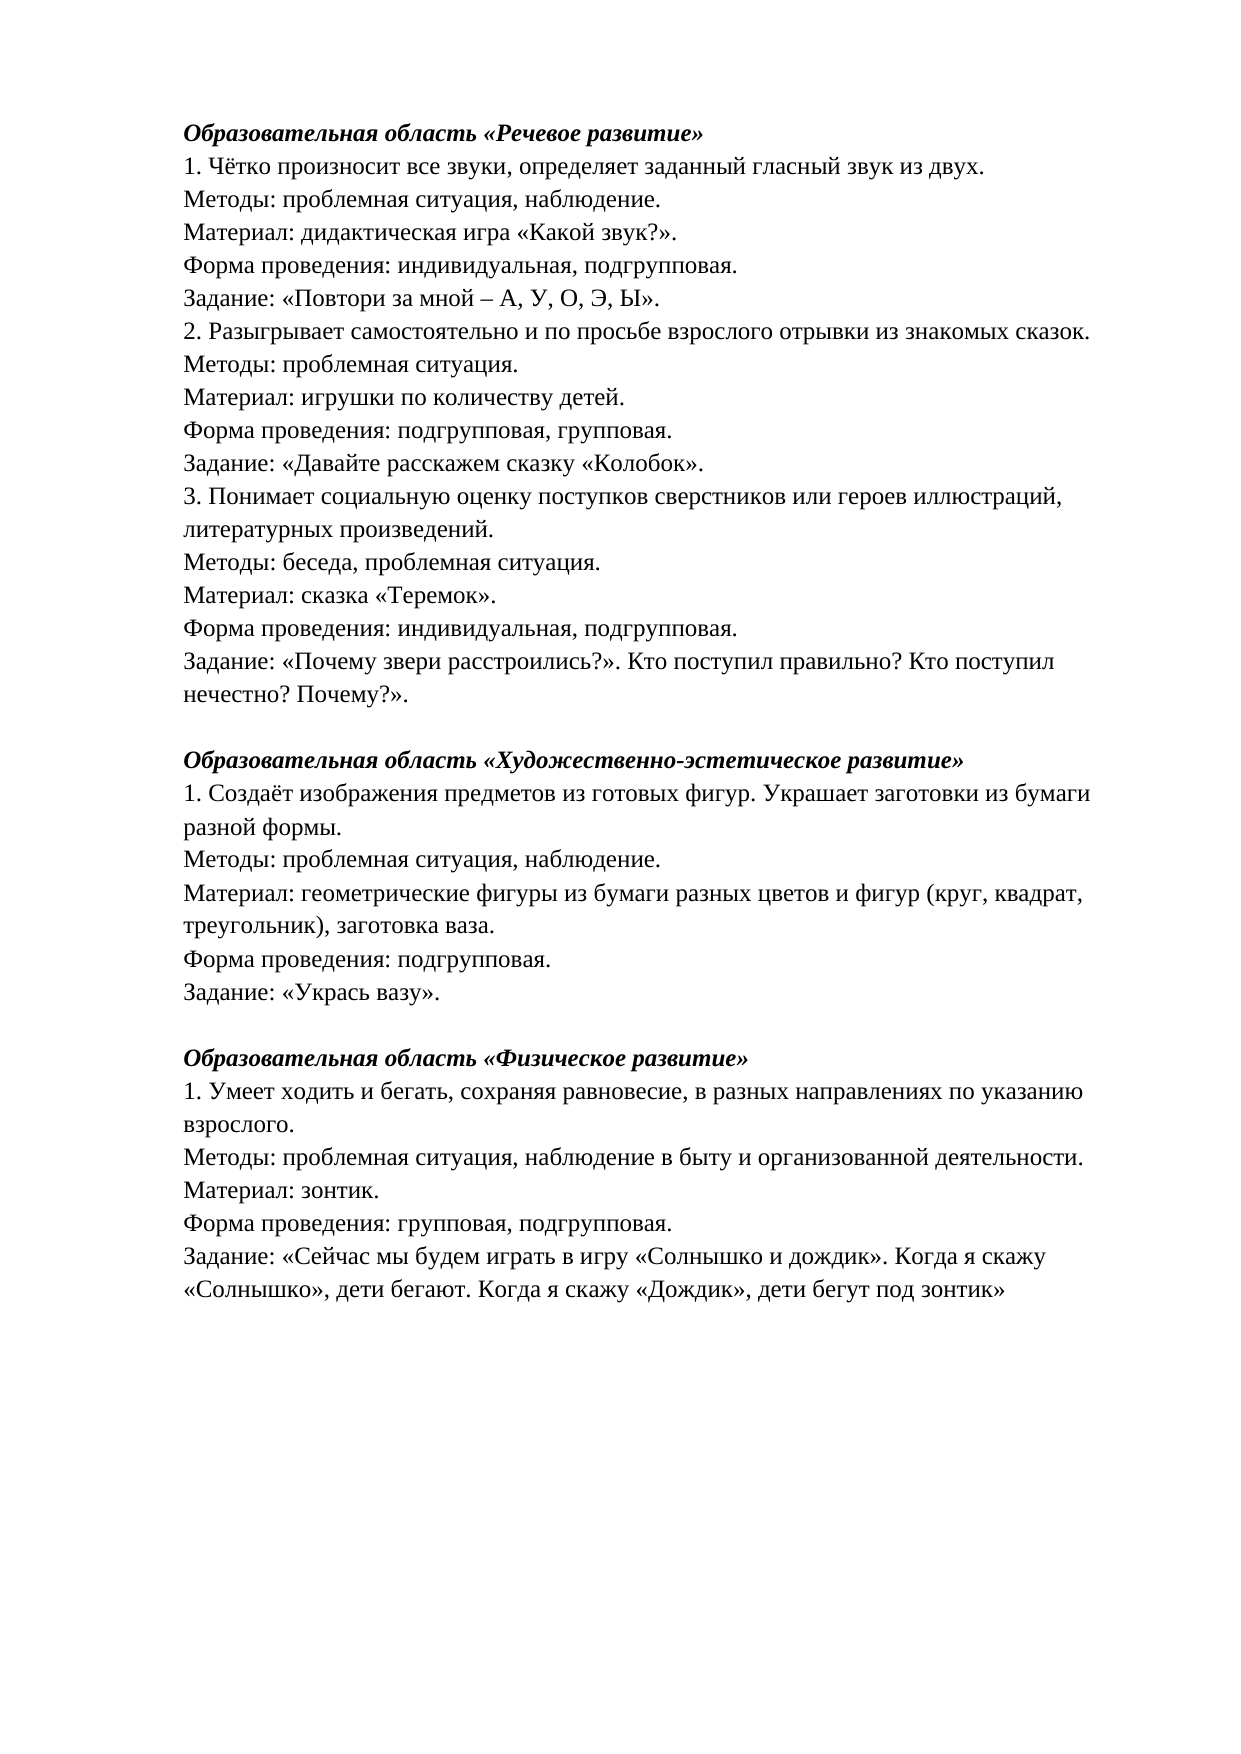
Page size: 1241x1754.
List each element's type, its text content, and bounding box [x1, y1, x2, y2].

text Форма проведения: подгрупповая, групповая. [183, 415, 1146, 444]
text 2. Разыгрывает самостоятельно и по просьбе взрослого отрывки из знакомых сказок. Методы: проблемная ситуация. [183, 316, 1146, 378]
text Образовательная область «Речевое развитие» [183, 118, 1146, 147]
text Форма проведения: групповая, подгрупповая. [183, 1208, 1146, 1237]
text Материал: игрушки по количеству детей. [183, 382, 1146, 411]
text Материал: геометрические фигуры из бумаги разных цветов и фигур (круг, квадрат, треугольник), заготовка ваза. [183, 878, 1146, 939]
text Методы: беседа, проблемная ситуация. [183, 547, 1146, 576]
text Образовательная область «Художественно-эстетическое развитие» [183, 746, 1146, 774]
text 1. Умеет ходить и бегать, сохраняя равновесие, в разных направлениях по указанию взрослого. [183, 1076, 1146, 1137]
text Материал: сказка «Теремок». [183, 580, 1146, 609]
text Задание: «Укрась вазу». [183, 977, 1146, 1005]
text Методы: проблемная ситуация, наблюдение. [183, 184, 1146, 213]
text Материал: зонтик. [183, 1175, 1146, 1203]
text Методы: проблемная ситуация, наблюдение. [183, 844, 1146, 873]
text Материал: дидактическая игра «Какой звук?». [183, 217, 1146, 246]
text Форма проведения: подгрупповая. [183, 944, 1146, 972]
text Задание: «Повтори за мной – А, У, О, Э, Ы». [183, 283, 1146, 312]
text 1. Чётко произносит все звуки, определяет заданный гласный звук из двух. [183, 151, 1146, 180]
text Форма проведения: индивидуальная, подгрупповая. [183, 250, 1146, 279]
text Задание: «Почему звери расстроились?». Кто поступил правильно? Кто поступил нечестно? Почему?». [183, 646, 1146, 708]
text Задание: «Давайте расскажем сказку «Колобок». [183, 448, 1146, 477]
text 3. Понимает социальную оценку поступков сверстников или героев иллюстраций, литературных произведений. [183, 481, 1146, 543]
text Форма проведения: индивидуальная, подгрупповая. [183, 613, 1146, 642]
text 1. Создаёт изображения предметов из готовых фигур. Украшает заготовки из бумаги разной формы. [183, 778, 1146, 840]
text Задание: «Сейчас мы будем играть в игру «Солнышко и дождик». Когда я скажу «Солнышко», дети бегают. Когда я скажу «Дождик», дети бегут под зонтик» [183, 1241, 1146, 1303]
text Методы: проблемная ситуация, наблюдение в быту и организованной деятельности. [183, 1142, 1146, 1171]
text Образовательная область «Физическое развитие» [183, 1043, 1146, 1071]
